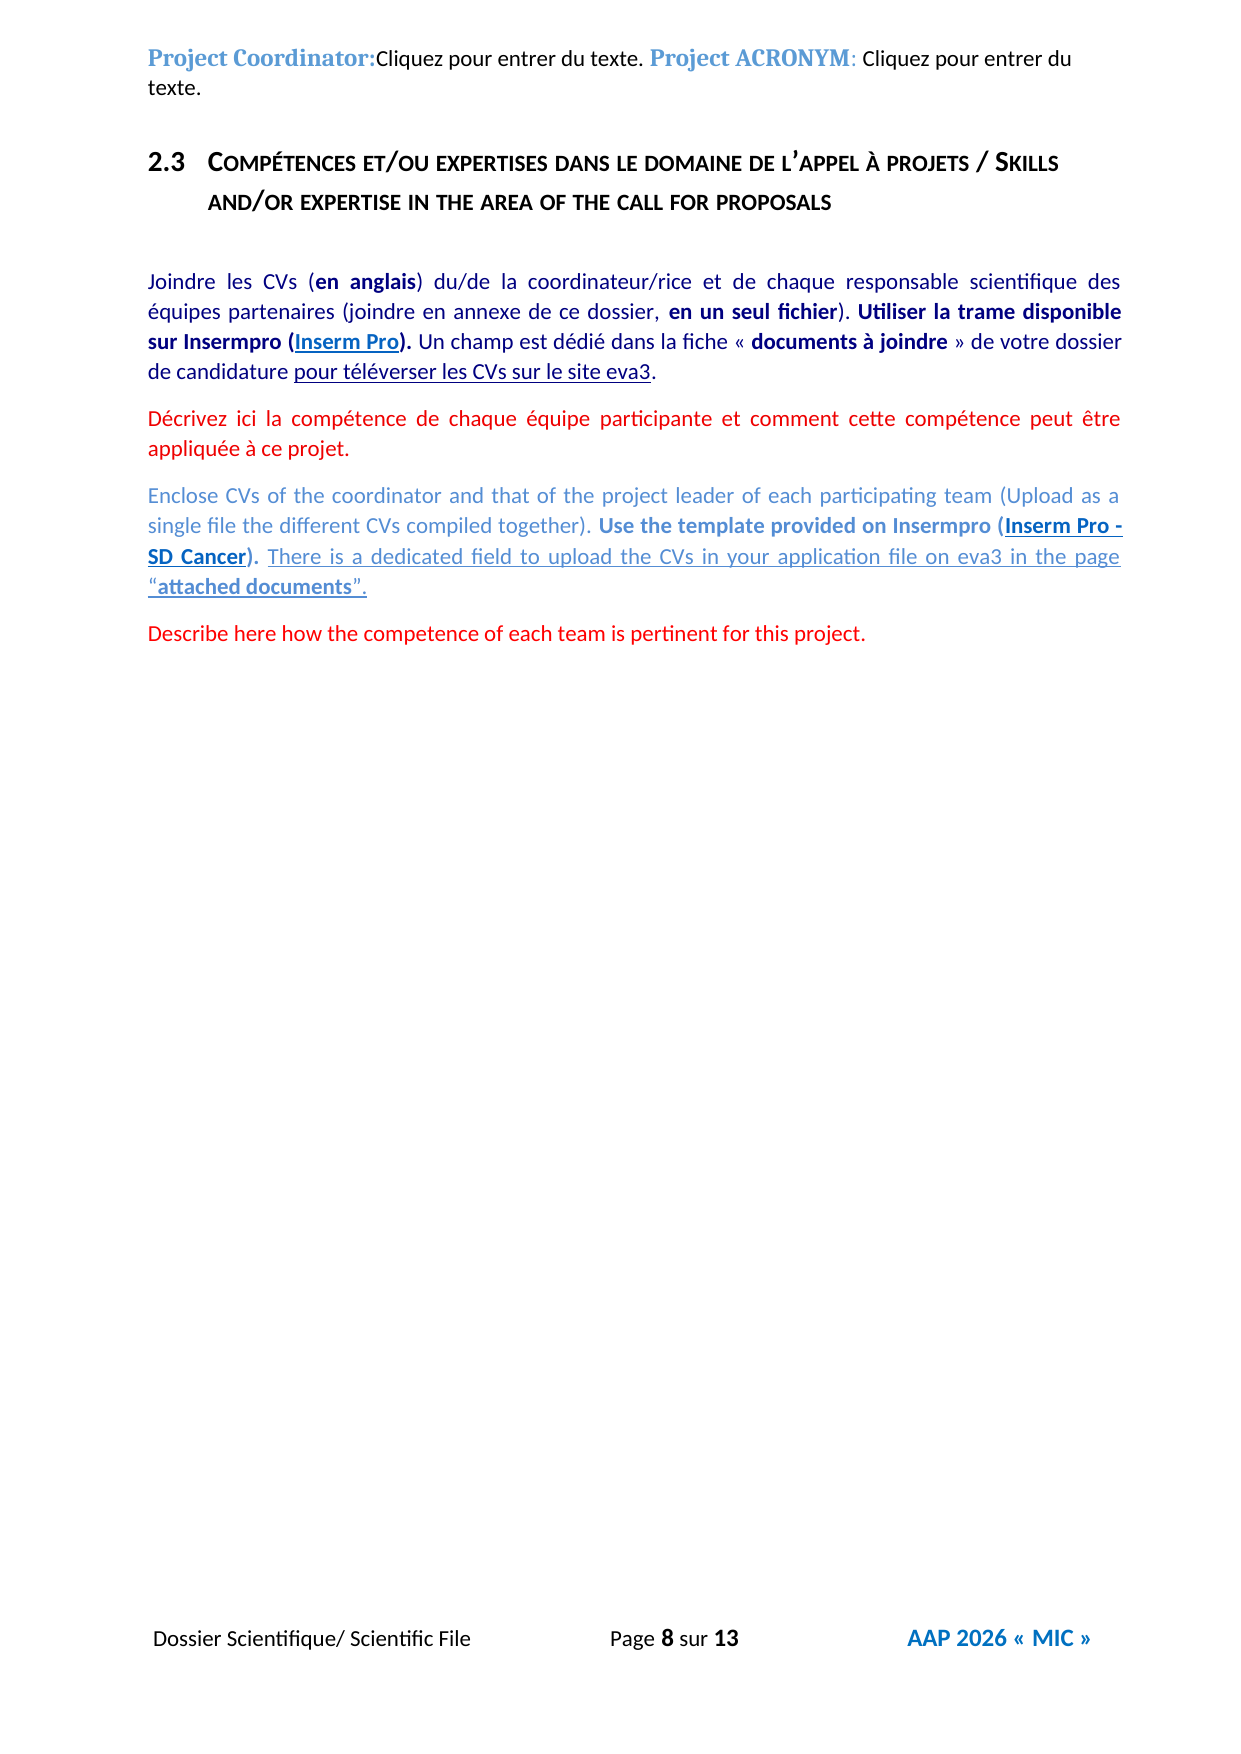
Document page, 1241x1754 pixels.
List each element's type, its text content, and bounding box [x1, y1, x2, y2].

text Enclose CVs of the coordinator and that of the project leader of each participating team (Upload as a single file the different CVs compiled together). Use the template provided on Insermpro (Inserm Pro - SD Cancer). There is a dedicated field to upload the CVs in your application file on eva3 in the page “attached documents”. [148, 481, 1122, 600]
text Joindre les CVs (en anglais) du/de la coordinateur/rice et de chaque responsable scientifique des équipes partenaires (joindre en annexe de ce dossier, en un seul fichier). Utiliser la trame disponible sur Insermpro (Inserm Pro). Un champ est dédié dans la fiche « documents à joindre » de votre dossier de candidature pour téléverser les CVs sur le site eva3. [148, 267, 1122, 386]
text Décrivez ici la compétence de chaque équipe participante et comment cette compétence peut être appliquée à ce projet. [148, 404, 1122, 463]
subtitle Compétences et/ou expertises dans le domaine de l’appel à projets / Skills and/or expertise in the area of the call for proposals [148, 143, 1122, 217]
text Describe here how the competence of each team is pertinent for this project. [148, 619, 1122, 647]
